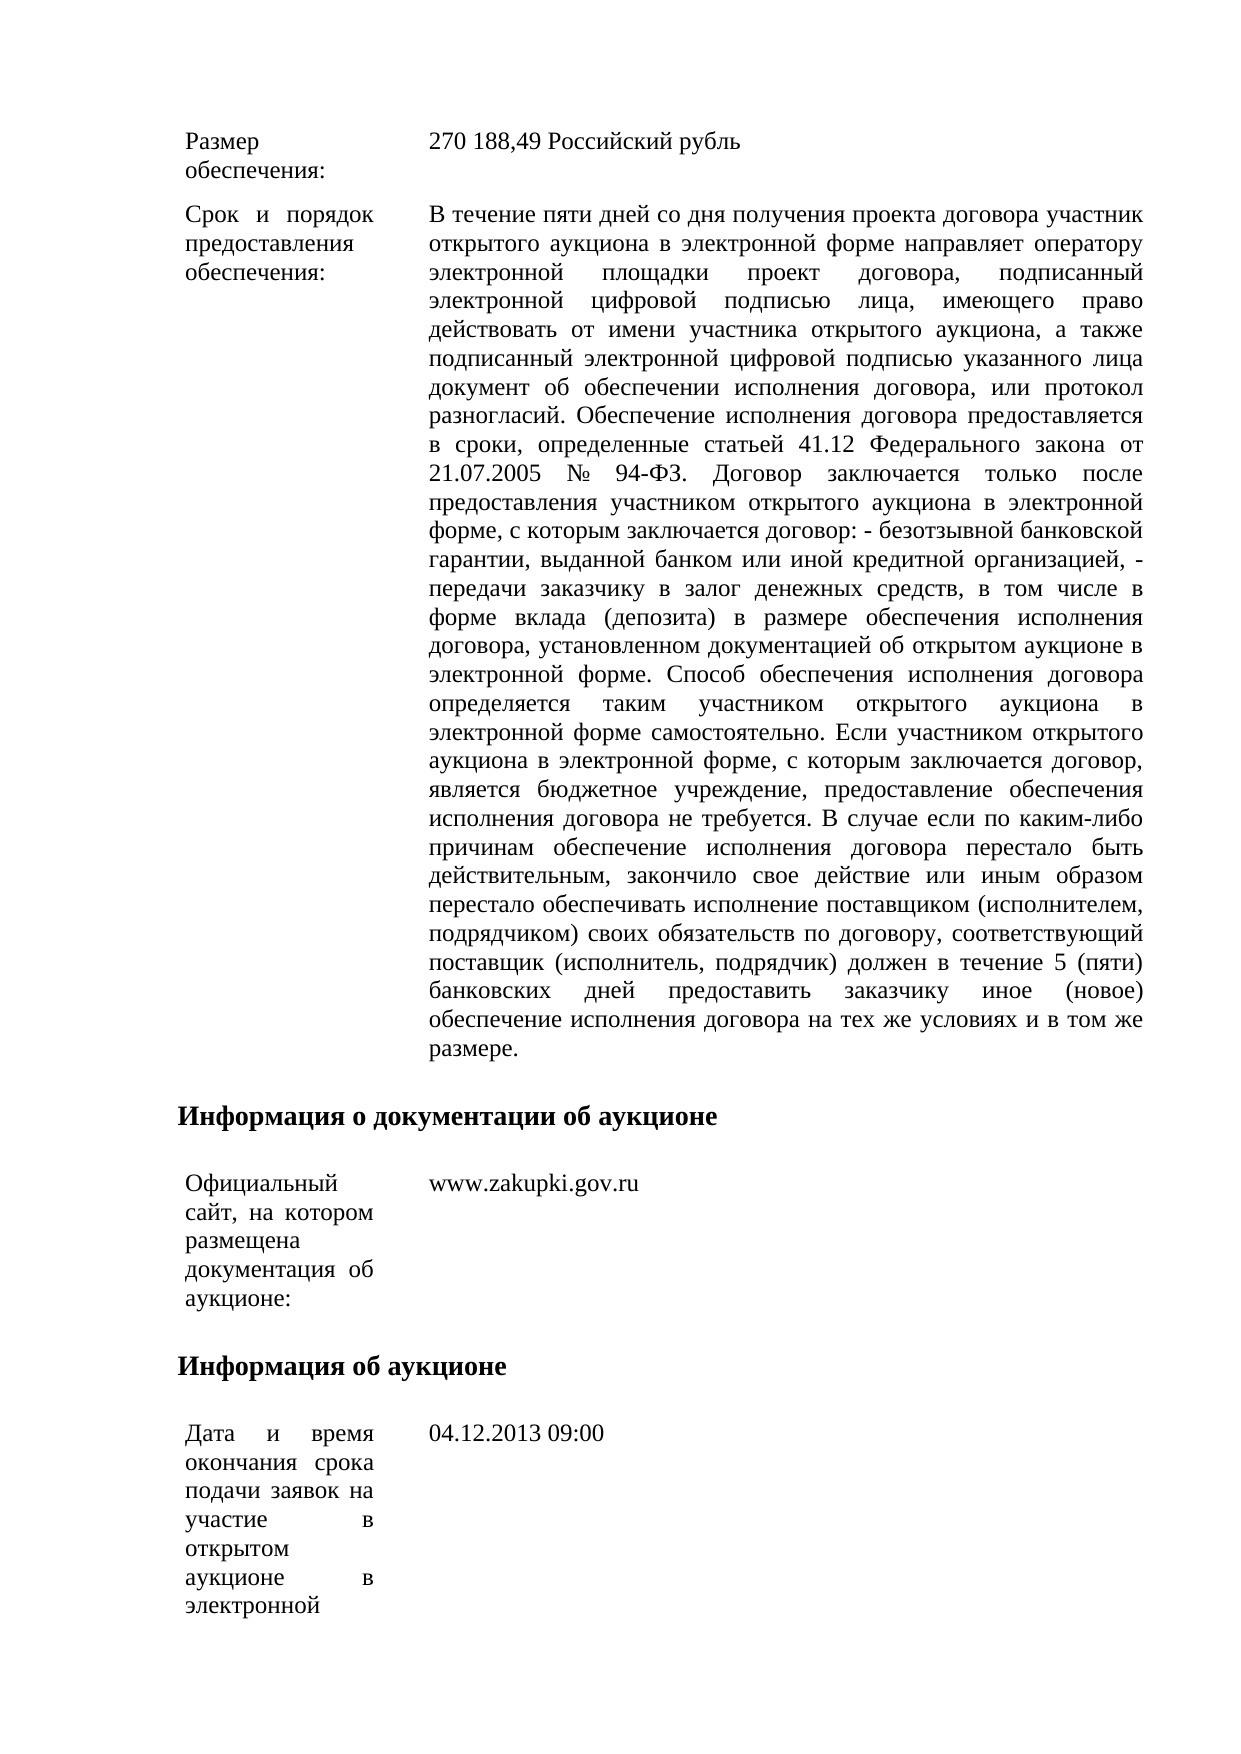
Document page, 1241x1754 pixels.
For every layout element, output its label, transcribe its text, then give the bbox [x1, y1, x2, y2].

table_cell Срок и порядок предоставления обеспечения: [177, 191, 421, 1069]
table_header www.zakupki.gov.ru [421, 1160, 1152, 1319]
table_header Размер обеспечения: [177, 118, 421, 191]
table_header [177, 1410, 421, 1627]
text Информация о документации об аукционе [177, 1098, 1152, 1131]
table_header 270 188,49 Российский рубль [421, 118, 1152, 191]
table_header 04.12.2013 09:00 [421, 1410, 1152, 1627]
text Информация об аукционе [177, 1349, 1152, 1381]
table_header Официальный сайт, на котором размещена документация об аукционе: [177, 1160, 421, 1319]
table_cell В течение пяти дней со дня получения проекта договора участник открытого аукциона в электронной форме направляет оператору электронной площадки проект договора, подписанный электронной цифровой подписью лица, имеющего право действовать от имени участника открытого аукциона, а также подписанный электронной цифровой подписью указанного лица документ об обеспечении исполнения договора, или протокол разногласий. Обеспечение исполнения договора предоставляется в сроки, определенные статьей 41.12 Федерального закона от 21.07.2005 № 94-ФЗ. Договор заключается только после предоставления участником открытого аукциона в электронной форме, с которым заключается договор: - безотзывной банковской гарантии, выданной банком или иной кредитной организацией, - передачи заказчику в залог денежных средств, в том числе в форме вклада (депозита) в размере обеспечения исполнения договора, установленном документацией об открытом аукционе в электронной форме. Способ обеспечения исполнения договора определяется таким участником открытого аукциона в электронной форме самостоятельно. Если участником открытого аукциона в электронной форме, с которым заключается договор, является бюджетное учреждение, предоставление обеспечения исполнения договора не требуется. В случае если по каким-либо причинам обеспечение исполнения договора перестало быть действительным, закончило свое действие или иным образом перестало обеспечивать исполнение поставщиком (исполнителем, подрядчиком) своих обязательств по договору, соответствующий поставщик (исполнитель, подрядчик) должен в течение 5 (пяти) банковских дней предоставить заказчику иное (новое) обеспечение исполнения договора на тех же условиях и в том же размере. [421, 191, 1152, 1069]
